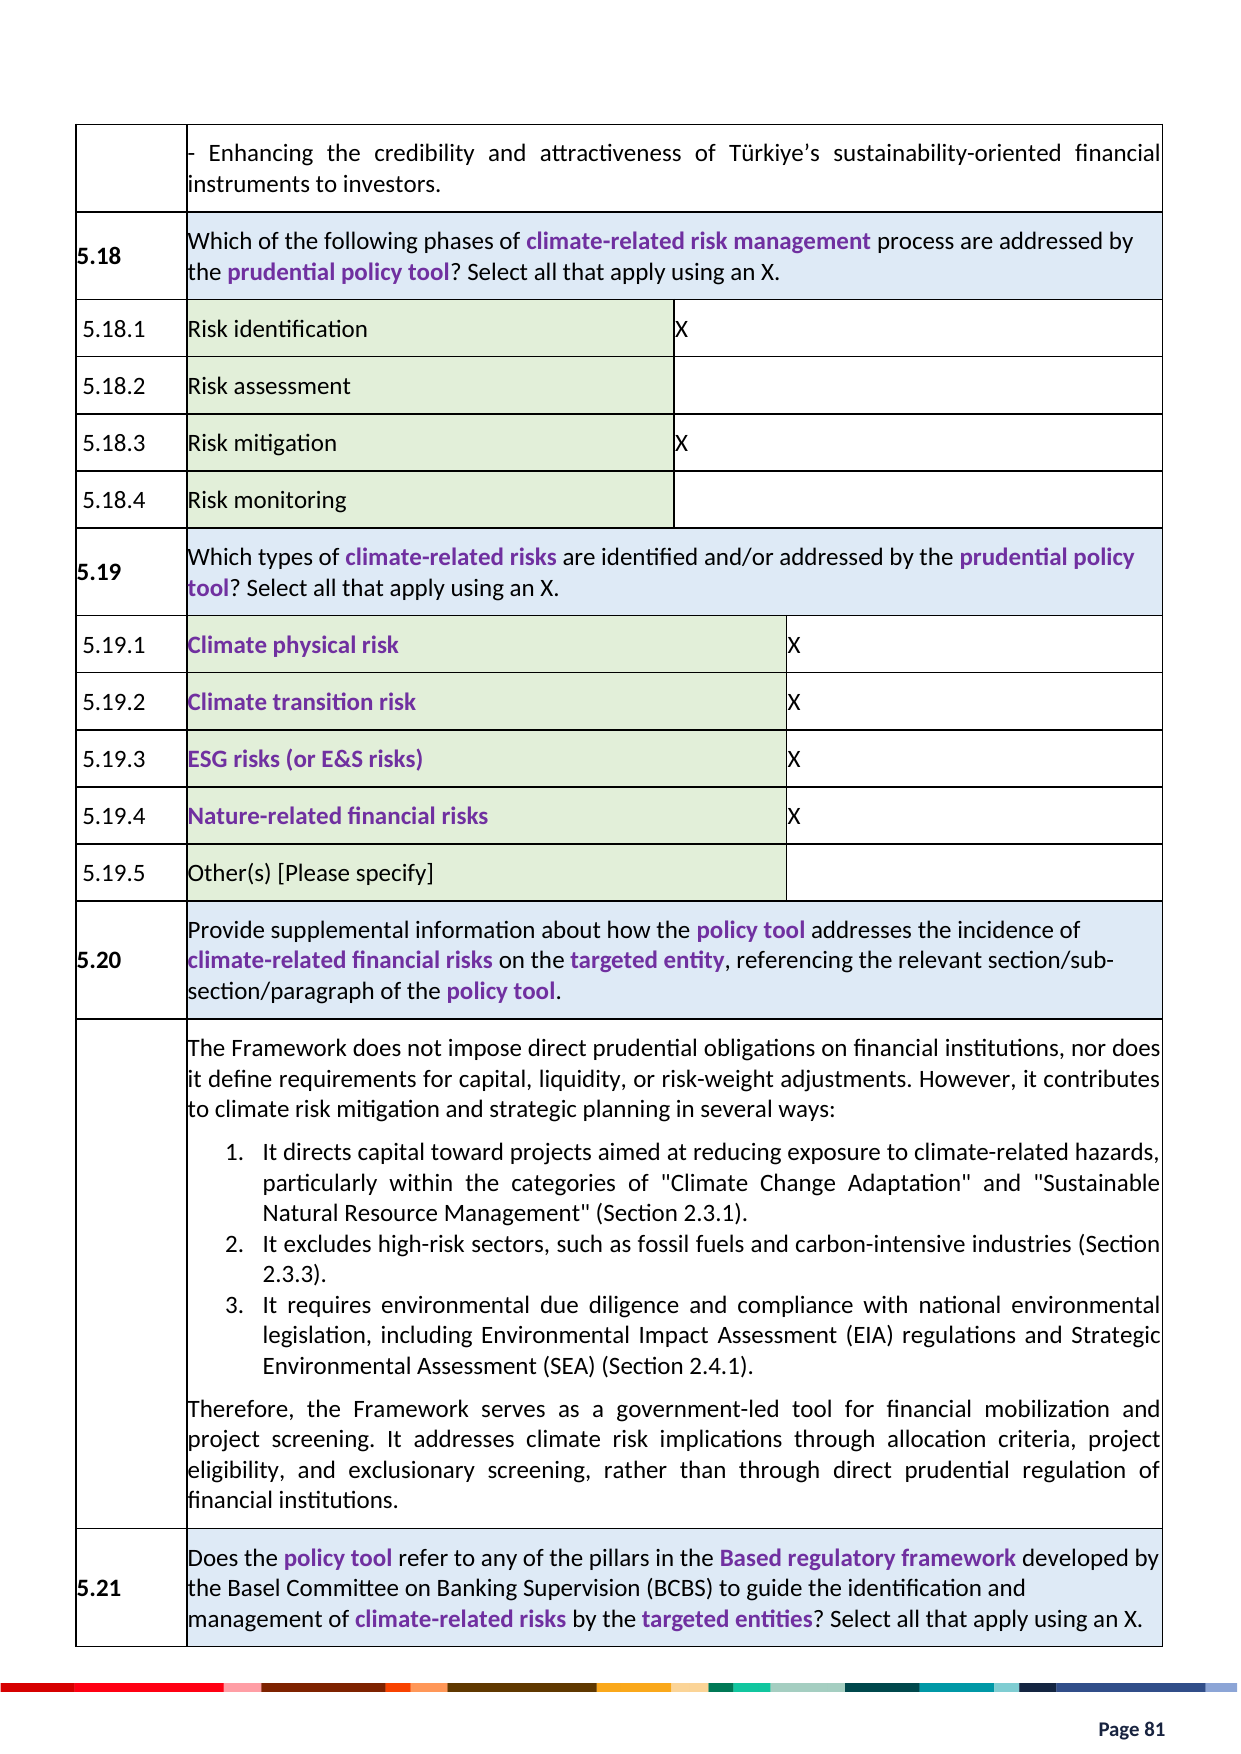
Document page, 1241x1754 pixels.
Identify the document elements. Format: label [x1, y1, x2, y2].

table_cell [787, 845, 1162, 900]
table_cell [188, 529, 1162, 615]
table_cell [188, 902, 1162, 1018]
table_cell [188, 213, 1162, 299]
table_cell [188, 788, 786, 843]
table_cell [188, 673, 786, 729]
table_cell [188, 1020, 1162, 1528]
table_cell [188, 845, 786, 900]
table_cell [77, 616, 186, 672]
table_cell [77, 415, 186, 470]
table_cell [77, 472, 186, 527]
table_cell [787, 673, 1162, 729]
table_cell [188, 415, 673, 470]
picture [0, 1683, 1236, 1692]
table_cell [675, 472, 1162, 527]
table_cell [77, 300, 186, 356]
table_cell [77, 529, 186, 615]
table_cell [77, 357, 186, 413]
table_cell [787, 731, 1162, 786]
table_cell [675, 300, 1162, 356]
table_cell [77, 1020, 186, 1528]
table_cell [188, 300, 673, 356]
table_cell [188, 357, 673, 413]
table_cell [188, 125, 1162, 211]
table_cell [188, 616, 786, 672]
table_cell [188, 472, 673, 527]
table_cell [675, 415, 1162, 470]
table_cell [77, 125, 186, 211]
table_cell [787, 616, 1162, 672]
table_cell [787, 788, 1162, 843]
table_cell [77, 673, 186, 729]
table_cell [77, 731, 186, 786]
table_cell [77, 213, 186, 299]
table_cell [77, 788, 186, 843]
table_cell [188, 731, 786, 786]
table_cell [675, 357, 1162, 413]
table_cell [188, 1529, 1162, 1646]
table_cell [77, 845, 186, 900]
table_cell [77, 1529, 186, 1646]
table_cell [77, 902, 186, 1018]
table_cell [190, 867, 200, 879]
